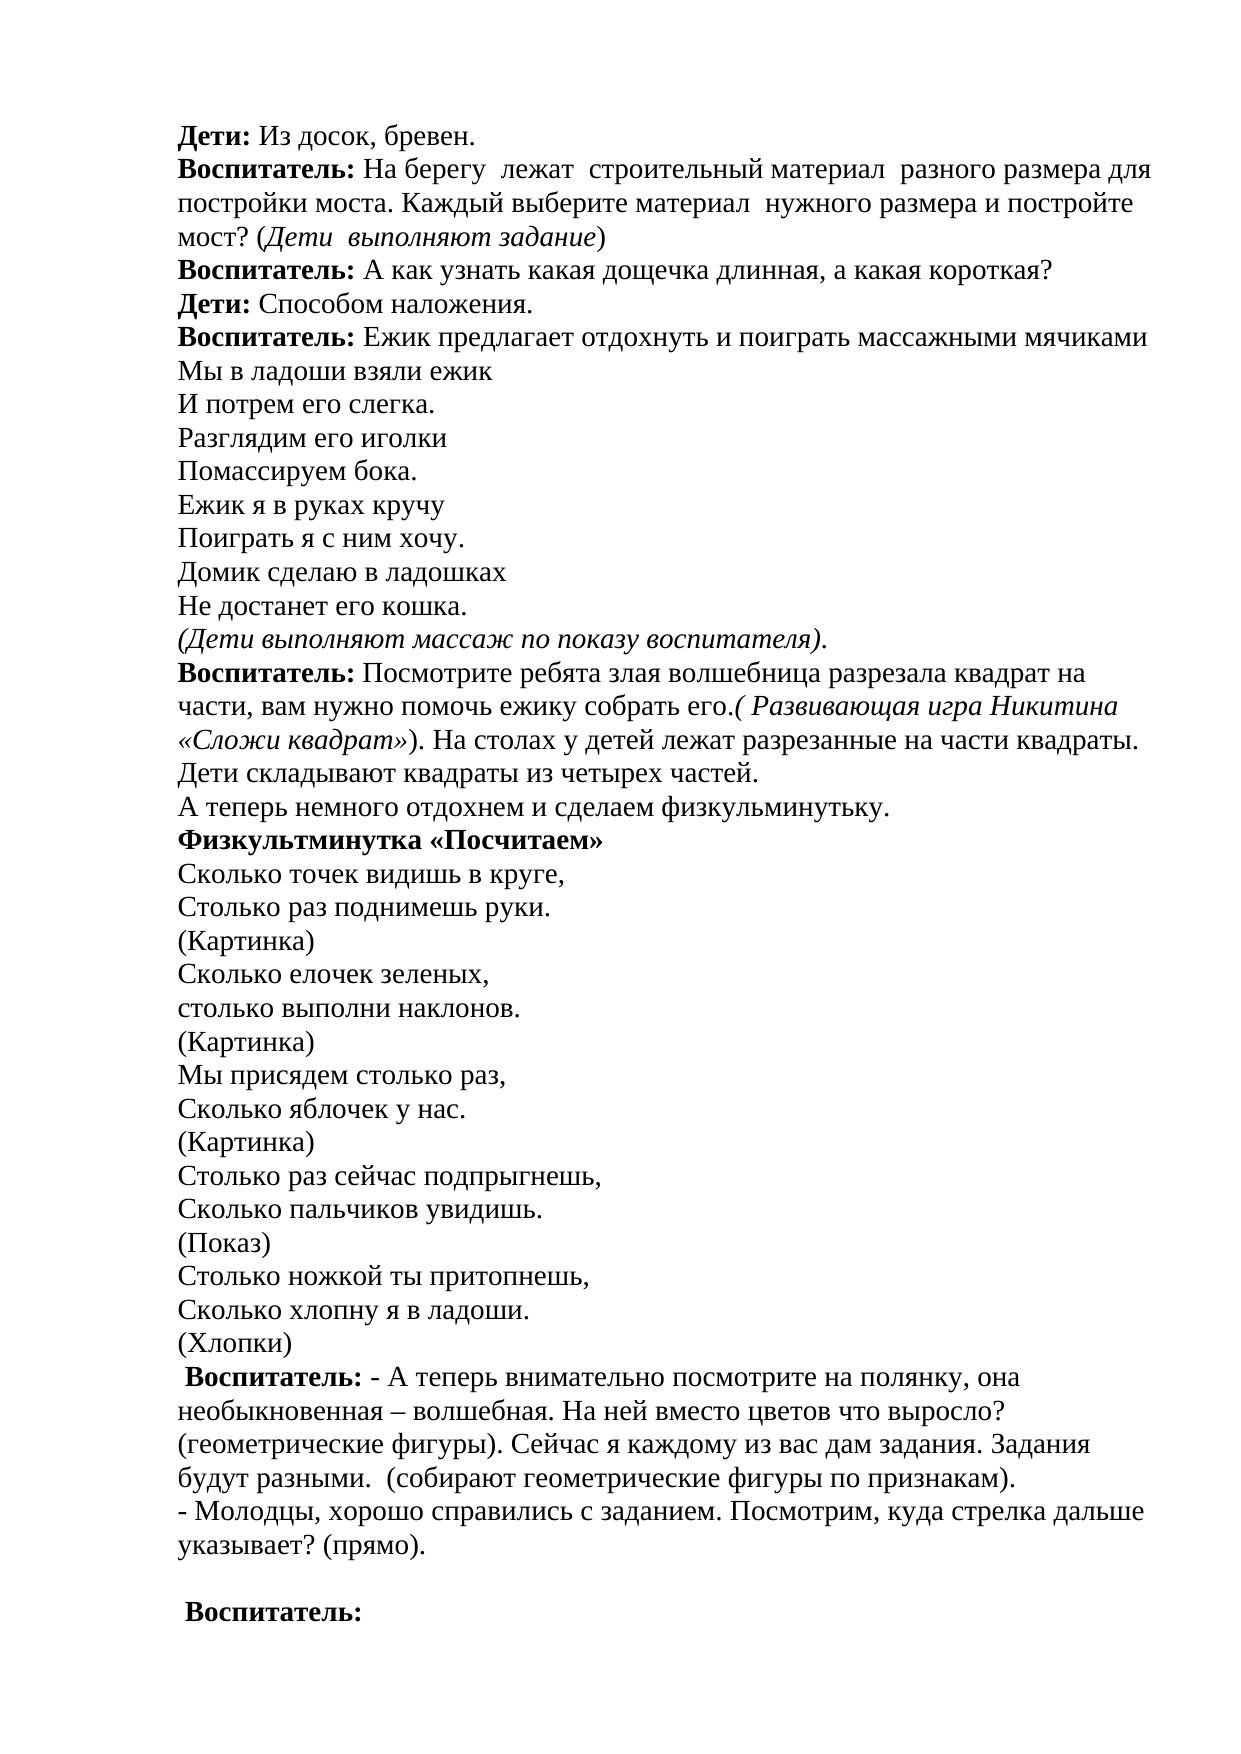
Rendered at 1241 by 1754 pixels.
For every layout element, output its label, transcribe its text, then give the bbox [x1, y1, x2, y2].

text Воспитатель: Ежик предлагает отдохнуть и поиграть массажными мячиками [177, 319, 1152, 353]
text - Молодцы, хорошо справились с заданием. Посмотрим, куда стрелка дальше указывает? (прямо). [177, 1493, 1152, 1560]
text Столько раз сейчас подпрыгнешь, Сколько пальчиков увидишь. (Показ) [177, 1158, 1152, 1258]
text Мы присядем столько раз, Сколько яблочек у нас. (Картинка) [177, 1057, 1152, 1158]
text Сколько точек видишь в круге, Столько раз поднимешь руки. (Картинка) [177, 856, 1152, 957]
text Помассируем бока. [177, 453, 1152, 487]
text Воспитатель: На берегу лежат строительный материал разного размера для постройки моста. Каждый выберите материал нужного размера и постройте мост? (Дети выполняют задание) [177, 152, 1152, 252]
text Разглядим его иголки [177, 420, 1152, 453]
text Не достанет его кошка. [177, 588, 1152, 621]
text И потрем его слегка. [177, 386, 1152, 420]
text Мы в ладоши взяли ежик [177, 353, 1152, 386]
text Столько ножкой ты притопнешь, Сколько хлопну я в ладоши. (Хлопки) [177, 1258, 1152, 1359]
text (Дети выполняют массаж по показу воспитателя). [177, 621, 1152, 655]
text Воспитатель: [177, 1594, 1152, 1627]
text Воспитатель: Посмотрите ребята злая волшебница разрезала квадрат на части, вам нужно помочь ежику собрать его.( Развивающая игра Никитина «Сложи квадрат»). На столах у детей лежат разрезанные на части квадраты. Дети складывают квадраты из четырех частей. [177, 655, 1152, 789]
text Сколько елочек зеленых, столько выполни наклонов. (Картинка) [177, 957, 1152, 1057]
text Поиграть я с ним хочу. [177, 521, 1152, 554]
text А теперь немного отдохнем и сделаем физкульминутьку. [177, 789, 1152, 822]
text Ежик я в руках кручу [177, 487, 1152, 521]
text Воспитатель: - А теперь внимательно посмотрите на полянку, она необыкновенная – волшебная. На ней вместо цветов что выросло? (геометрические фигуры). Сейчас я каждому из вас дам задания. Задания будут разными. (собирают геометрические фигуры по признакам). [177, 1359, 1152, 1493]
text Воспитатель: А как узнать какая дощечка длинная, а какая короткая? [177, 252, 1152, 286]
text Физкультминутка «Посчитаем» [177, 822, 1152, 856]
text Домик сделаю в ладошках [177, 554, 1152, 588]
text Дети: Способом наложения. [177, 286, 1152, 319]
text Дети: Из досок, бревен. [177, 118, 1152, 152]
